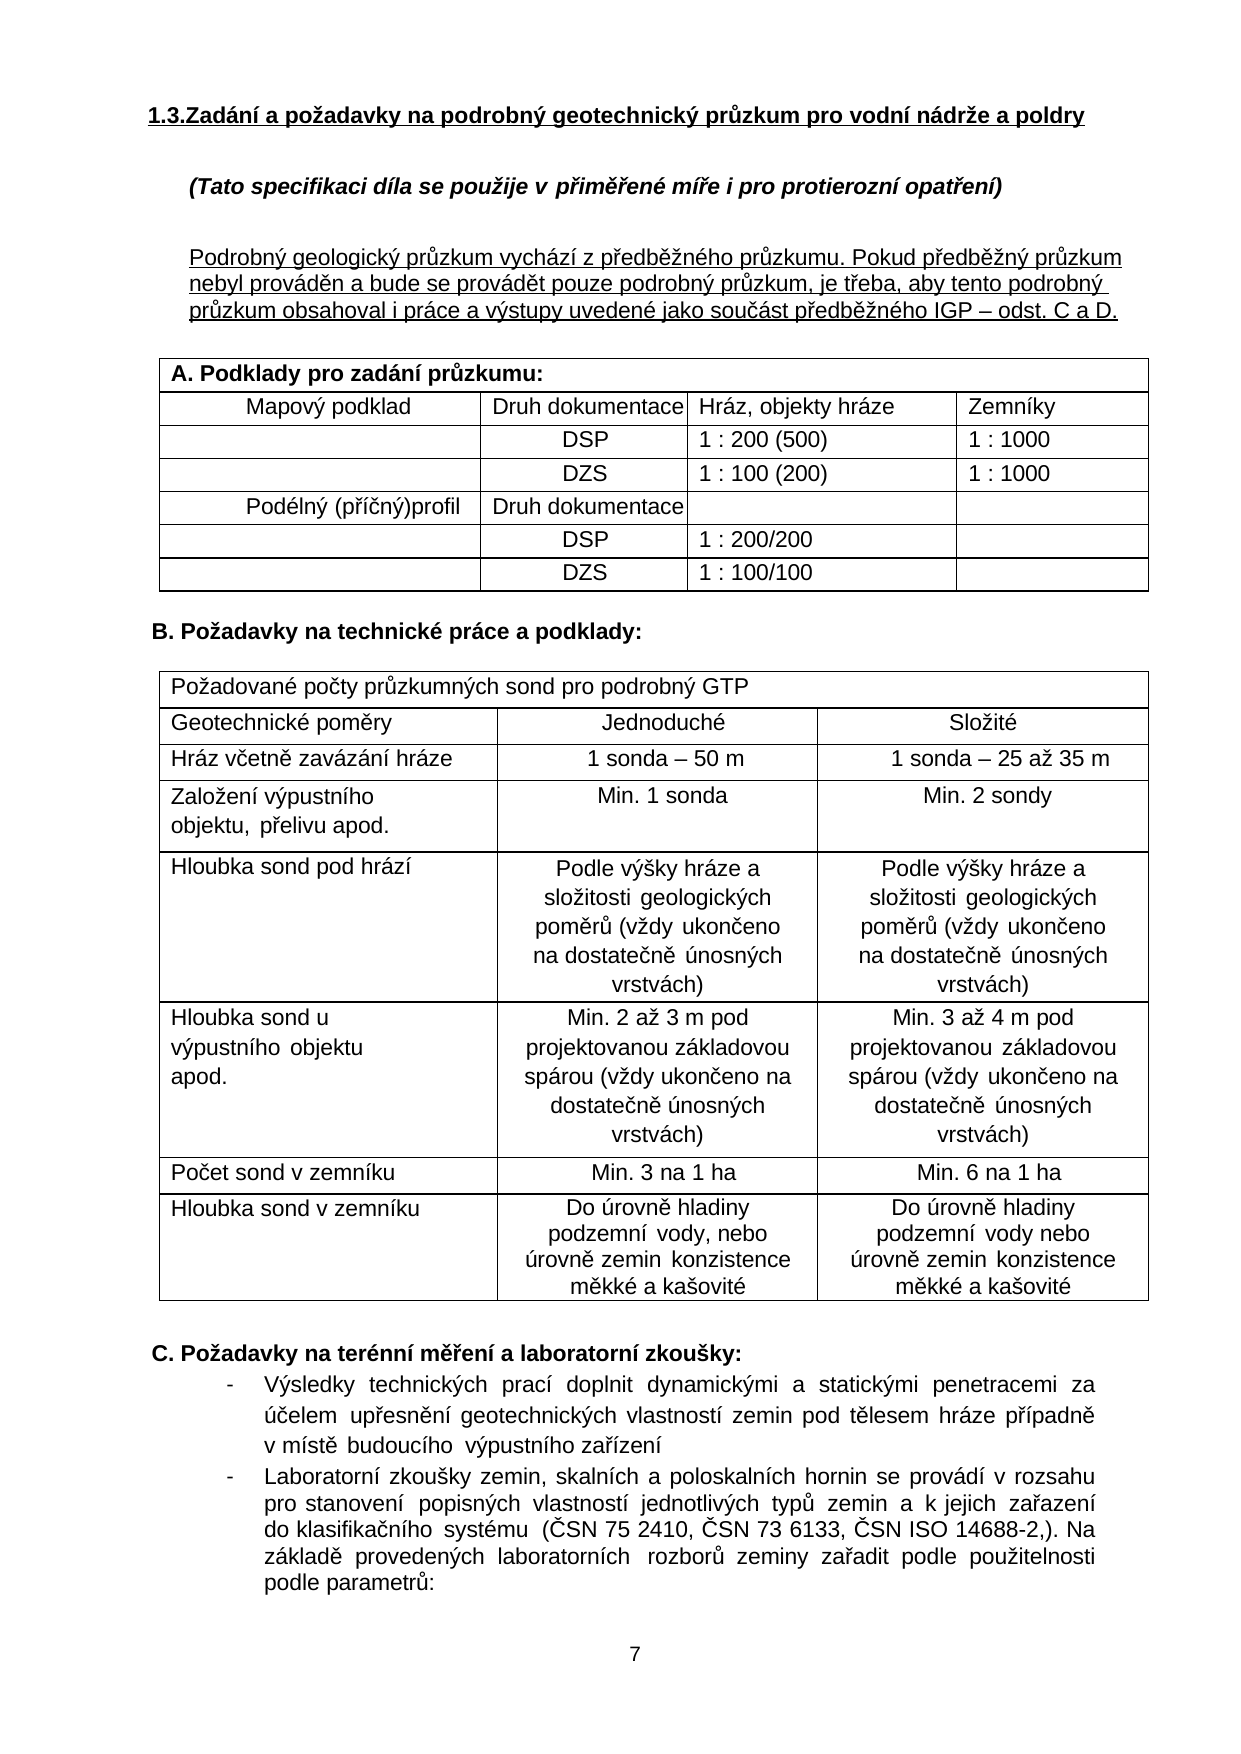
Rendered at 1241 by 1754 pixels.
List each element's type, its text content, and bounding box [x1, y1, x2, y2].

table_cell [957, 525, 1148, 557]
table_cell Do úrovně hladiny podzemní vody, nebo úrovně zemin konzistence měkké a kašovité [498, 1195, 817, 1300]
table_cell Min. 3 na 1 ha [498, 1158, 817, 1193]
table_cell Složité [818, 709, 1148, 744]
table_cell [688, 492, 956, 524]
table_cell [160, 459, 480, 491]
table_cell 1 sonda – 25 až 35 m [818, 745, 1148, 780]
table_cell 1 : 100 (200) [688, 459, 956, 491]
table_cell [160, 426, 480, 458]
table_cell Druh dokumentace [481, 393, 687, 424]
table_cell Počet sond v zemníku [160, 1158, 497, 1193]
table_cell Geotechnické poměry [160, 709, 497, 744]
table_cell [160, 525, 480, 557]
table_cell Podélný (příčný)profil [160, 492, 480, 524]
table_cell Hráz včetně zavázání hráze [160, 745, 497, 780]
table_cell [957, 492, 1148, 524]
table_cell DZS [481, 459, 687, 491]
table_cell Min. 2 sondy [818, 781, 1148, 851]
table_header A. Podklady pro zadání průzkumu: [160, 359, 1148, 391]
text 1.3.Zadání a požadavky na podrobný geotechnický průzkum pro vodní nádrže a poldry [148, 102, 1122, 128]
table_cell Druh dokumentace [481, 492, 687, 524]
table_cell Zemníky [957, 393, 1148, 424]
table_cell Mapový podklad [160, 393, 480, 424]
table_cell Podle výšky hráze a složitosti geologických poměrů (vždy ukončeno na dostatečně únosných vrstvách) [818, 853, 1148, 1001]
table_cell DSP [481, 426, 687, 458]
table_cell 1 : 1000 [957, 459, 1148, 491]
table_cell Jednoduché [498, 709, 817, 744]
table_cell Hloubka sond pod hrází [160, 853, 497, 1001]
table_cell 1 : 1000 [957, 426, 1148, 458]
table_cell Podle výšky hráze a složitosti geologických poměrů (vždy ukončeno na dostatečně únosných vrstvách) [498, 853, 817, 1001]
table_cell Min. 3 až 4 m pod projektovanou základovou spárou (vždy ukončeno na dostatečně únosných vrstvách) [818, 1003, 1148, 1157]
table_cell Hráz, objekty hráze [688, 393, 956, 424]
text B. Požadavky na technické práce a podklady: [151, 618, 1122, 644]
table_cell Hloubka sond v zemníku [160, 1195, 497, 1300]
list Laboratorní zkoušky zemin, skalních a poloskalních hornin se provádí v rozsahu pro stanovení popisných vlastností jednotlivých typů zemin a k jejich zařazení do klasifikačního systému (ČSN 75 2410, ČSN 73 6133, ČSN ISO 14688-2,). Na základě provedených laboratorních rozborů zeminy zařadit podle použitelnosti podle parametrů: [226, 1462, 1096, 1595]
table_header Požadované počty průzkumných sond pro podrobný GTP [160, 672, 1148, 707]
text Podrobný geologický průzkum vychází z předběžného průzkumu. Pokud předběžný průzkum nebyl prováděn a bude se provádět pouze podrobný průzkum, je třeba, aby tento podrobný průzkum obsahoval i práce a výstupy uvedené jako součást předběžného IGP – odst. C a D. [189, 268, 1122, 323]
text Podrobný geologický průzkum vychází z předběžného průzkumu. Pokud předběžný průzkum nebyl prováděn a bude se provádět pouze podrobný průzkum, je třeba, aby tento podrobný průzkum obsahoval i práce a výstupy uvedené jako součást předběžného IGP – odst. C a D. [189, 244, 1122, 267]
table_cell [957, 559, 1148, 590]
table_cell DZS [481, 559, 687, 590]
table_cell Min. 2 až 3 m pod projektovanou základovou spárou (vždy ukončeno na dostatečně únosných vrstvách) [498, 1003, 817, 1157]
table_cell Hloubka sond u výpustního objektu apod. [160, 1003, 497, 1157]
table_cell Min. 6 na 1 ha [818, 1158, 1148, 1193]
table_cell Založení výpustního objektu, přelivu apod. [160, 781, 497, 851]
table_cell Min. 1 sonda [498, 781, 817, 851]
table_cell 1 : 100/100 [688, 559, 956, 590]
list Výsledky technických prací doplnit dynamickými a statickými penetracemi za účelem upřesnění geotechnických vlastností zemin pod tělesem hráze případně v místě budoucího výpustního zařízení [226, 1370, 1096, 1458]
table_cell 1 : 200 (500) [688, 426, 956, 458]
text (Tato specifikaci díla se použije v přiměřené míře i pro protierozní opatření) [148, 171, 1122, 201]
table_cell Do úrovně hladiny podzemní vody nebo úrovně zemin konzistence měkké a kašovité [818, 1195, 1148, 1300]
table_cell 1 sonda – 50 m [498, 745, 817, 780]
table_cell 1 : 200/200 [688, 525, 956, 557]
text C. Požadavky na terénní měření a laboratorní zkoušky: [151, 1339, 1122, 1366]
table_cell DSP [481, 525, 687, 557]
table_cell [160, 559, 480, 590]
